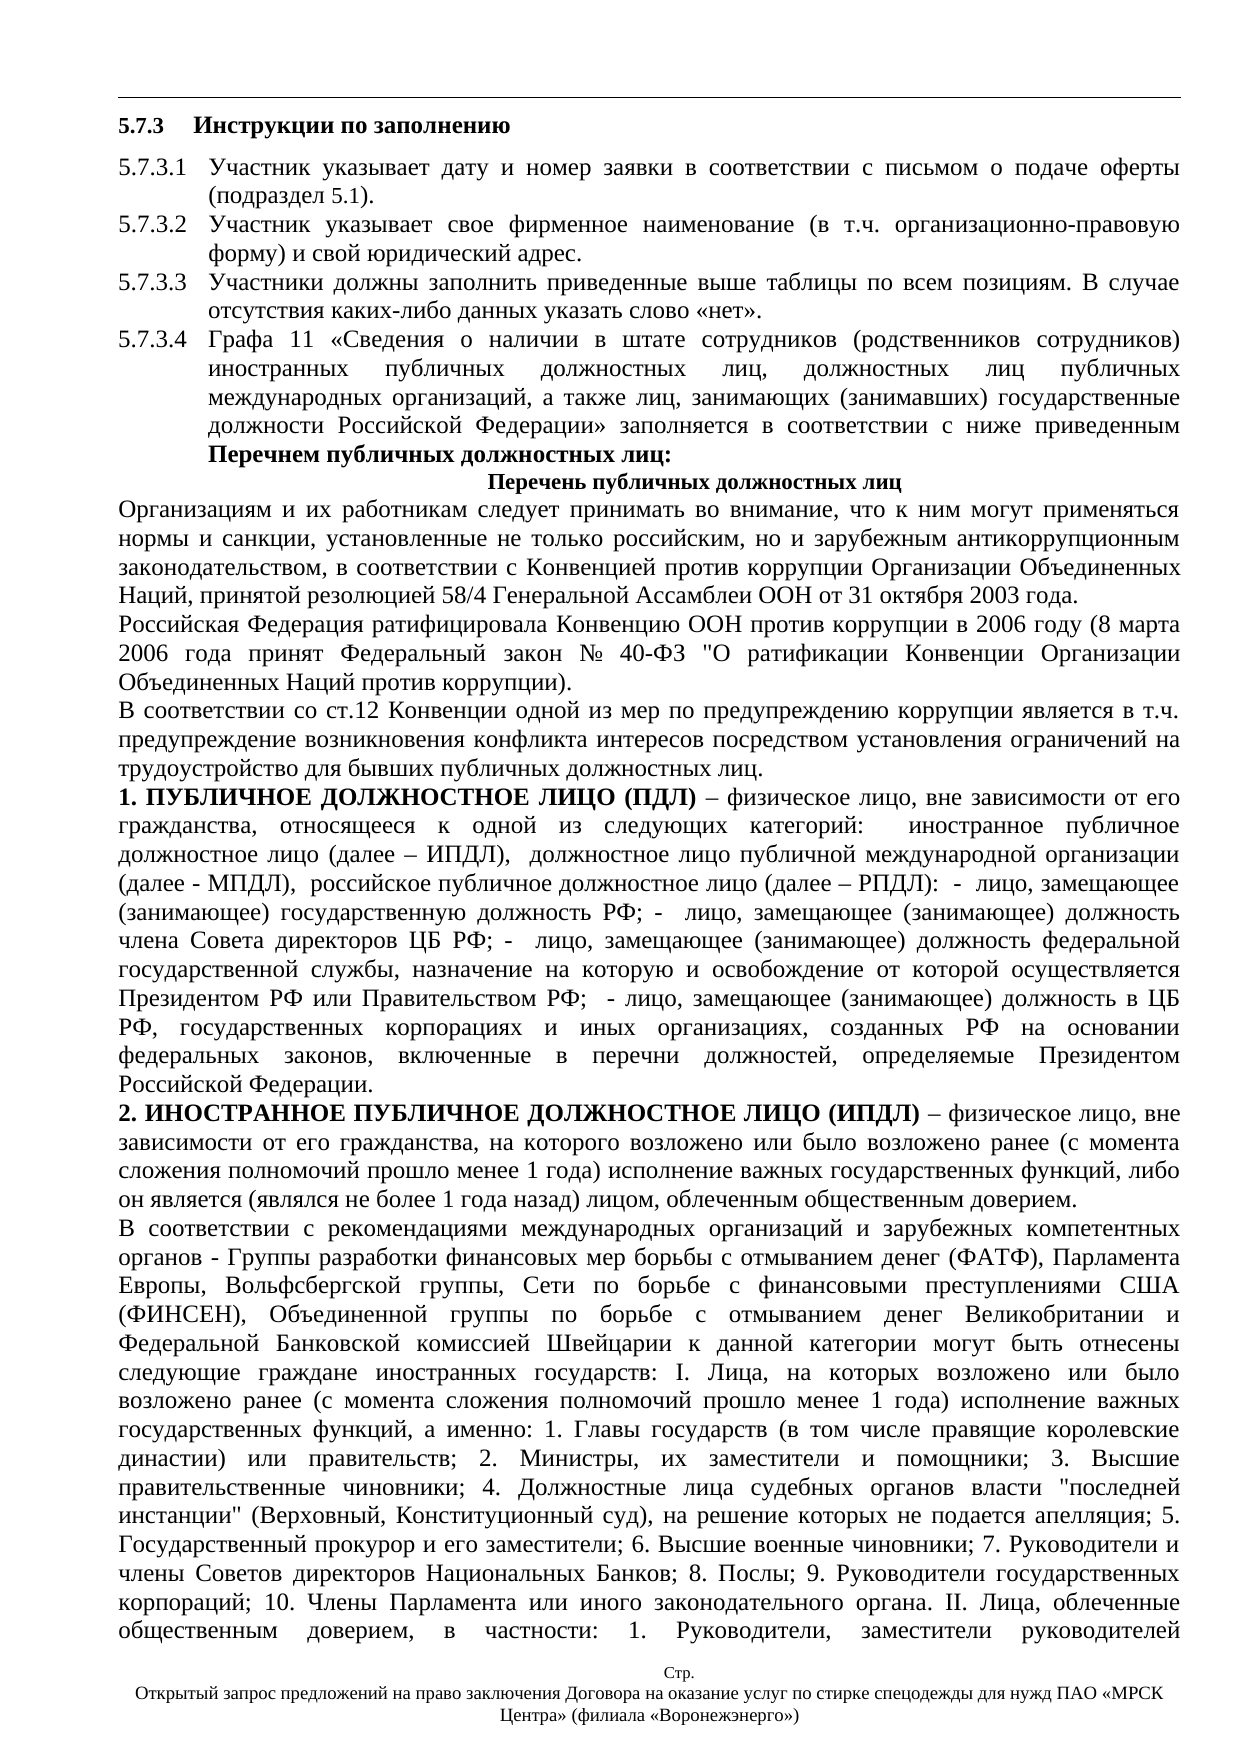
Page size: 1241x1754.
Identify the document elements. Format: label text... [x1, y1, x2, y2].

text 2. ИНОСТРАННОЕ ПУБЛИЧНОЕ ДОЛЖНОСТНОЕ ЛИЦО (ИПДЛ) – физическое лицо, вне зависимости от его гражданства, на которого возложено или было возложено ранее (с момента сложения полномочий прошло менее 1 года) исполнение важных государственных функций, либо он является (являлся не более 1 года назад) лицом, облеченным общественным доверием. [118, 1098, 1181, 1213]
list Графа 11 «Сведения о наличии в штате сотрудников (родственников сотрудников) иностранных публичных должностных лиц, должностных лиц публичных международных организаций, а также лиц, занимающих (занимавших) государственные должности Российской Федерации» заполняется в соответствии с ниже приведенным Перечнем публичных должностных лиц: [118, 324, 1181, 468]
text Организациям и их работникам следует принимать во внимание, что к ним могут применяться нормы и санкции, установленные не только российским, но и зарубежным антикоррупционным законодательством, в соответствии с Конвенцией против коррупции Организации Объединенных Наций, принятой резолюцией 58/4 Генеральной Ассамблеи ООН от 31 октября 2003 года. [118, 494, 1181, 609]
list Участник указывает свое фирменное наименование (в т.ч. организационно-правовую форму) и свой юридический адрес. [118, 209, 1181, 267]
list Участник указывает дату и номер заявки в соответствии с письмом о подаче оферты (подраздел 5.1). [118, 152, 1181, 209]
text Российская Федерация ратифицировала Конвенцию ООН против коррупции в 2006 году (8 марта 2006 года принят Федеральный закон № 40-ФЗ "О ратификации Конвенции Организации Объединенных Наций против коррупции). [118, 609, 1181, 696]
text В соответствии со ст.12 Конвенции одной из мер по предупреждению коррупции является в т.ч. предупреждение возникновения конфликта интересов посредством установления ограничений на трудоустройство для бывших публичных должностных лиц. [118, 696, 1181, 782]
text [118, 1213, 1181, 1644]
text 1. ПУБЛИЧНОЕ ДОЛЖНОСТНОЕ ЛИЦО (ПДЛ) – физическое лицо, вне зависимости от его гражданства, относящееся к одной из следующих категорий: иностранное публичное должностное лицо (далее – ИПДЛ), должностное лицо публичной международной организации (далее - МПДЛ), российское публичное должностное лицо (далее – РПДЛ): - лицо, замещающее (занимающее) государственную должность РФ; - лицо, замещающее (занимающее) должность члена Совета директоров ЦБ РФ; - лицо, замещающее (занимающее) должность федеральной государственной службы, назначение на которую и освобождение от которой осуществляется Президентом РФ или Правительством РФ; - лицо, замещающее (занимающее) должность в ЦБ РФ, государственных корпорациях и иных организациях, созданных РФ на основании федеральных законов, включенные в перечни должностей, определяемые Президентом Российской Федерации. [118, 782, 1181, 1098]
list Перечень публичных должностных лиц [208, 468, 1181, 494]
subtitle Инструкции по заполнению [118, 111, 1181, 139]
list Участники должны заполнить приведенные выше таблицы по всем позициям. В случае отсутствия каких-либо данных указать слово «нет». [118, 267, 1181, 324]
